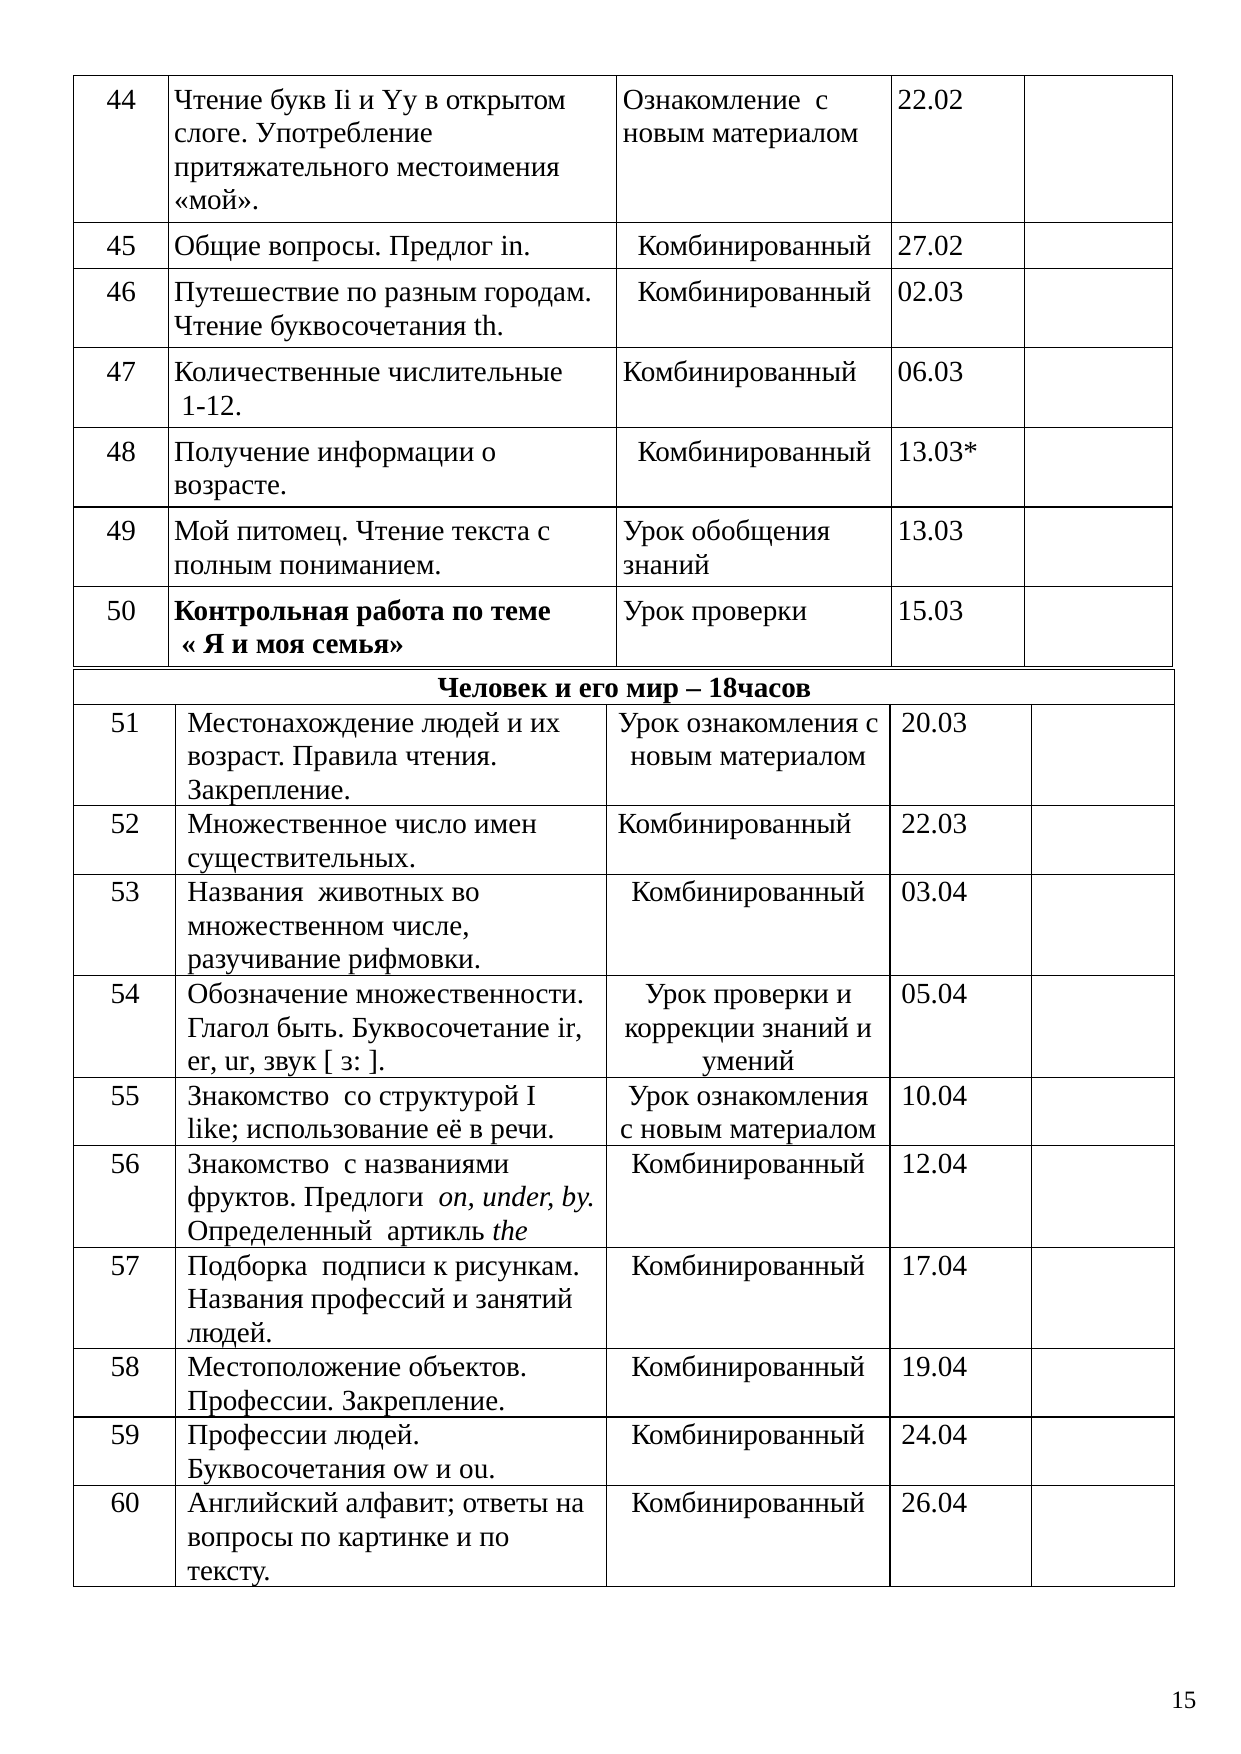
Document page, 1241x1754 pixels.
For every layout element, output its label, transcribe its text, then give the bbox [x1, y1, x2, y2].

table_cell Комбинированный [617, 269, 891, 347]
table_cell [1032, 1418, 1174, 1484]
table_cell 49 [74, 508, 168, 586]
table_cell [1025, 76, 1172, 222]
table_cell 54 [74, 976, 175, 1077]
table_cell Комбинированный [607, 875, 889, 975]
table_cell Урок обобщения знаний [617, 508, 891, 586]
table_cell Обозначение множественности. Глагол быть. Буквосочетание ir, er, ur, звук [ ɜ: ]. [176, 976, 606, 1077]
table_cell Местонахождение людей и их возраст. Правила чтения. Закрепление. [176, 705, 606, 805]
table_cell 58 [74, 1349, 175, 1416]
table_cell 03.04 [891, 875, 1031, 975]
table_cell [1025, 508, 1172, 586]
table_cell Подборка подписи к рисункам. Названия профессий и занятий людей. [176, 1248, 606, 1348]
table_cell 22.03 [891, 806, 1031, 873]
table_cell Урок проверки и коррекции знаний и умений [607, 976, 889, 1077]
table_cell Урок проверки [617, 587, 891, 666]
table_cell 56 [74, 1146, 175, 1247]
table_cell Комбинированный [607, 1349, 889, 1416]
table_cell 10.04 [891, 1078, 1031, 1145]
table_cell [1025, 428, 1172, 506]
table_cell Чтение букв Ii и Yy в открытом слоге. Употребление притяжательного местоимения «мой». [169, 76, 616, 222]
table_cell [1032, 806, 1174, 873]
table_cell [1025, 348, 1172, 427]
table_cell 22.02 [892, 76, 1024, 222]
table_cell Знакомство с названиями фруктов. Предлоги on, under, by. Определенный артикль the [176, 1146, 606, 1247]
table_cell 48 [74, 428, 168, 506]
table_cell 47 [74, 348, 168, 427]
table_cell Контрольная работа по теме « Я и моя семья» [169, 587, 616, 666]
table_cell [1025, 587, 1172, 666]
table_cell Комбинированный [607, 1486, 889, 1586]
table_cell 13.03 [892, 508, 1024, 586]
table_cell 12.04 [891, 1146, 1031, 1247]
table_cell 19.04 [891, 1349, 1031, 1416]
table_cell Мой питомец. Чтение текста с полным пониманием. [169, 508, 616, 586]
table_cell [1032, 1146, 1174, 1247]
table_cell 53 [74, 875, 175, 975]
table_cell 17.04 [891, 1248, 1031, 1348]
table_cell Профессии людей. Буквосочетания ow и ou. [176, 1418, 606, 1484]
table_cell 59 [74, 1418, 175, 1484]
table_cell [1032, 1486, 1174, 1586]
table_cell Местоположение объектов. Профессии. Закрепление. [176, 1349, 606, 1416]
table_cell 13.03* [892, 428, 1024, 506]
table_header Человек и его мир – 18часов [74, 670, 1174, 704]
table_cell Комбинированный [617, 223, 891, 268]
table_cell Ознакомление с новым материалом [617, 76, 891, 222]
table_cell Урок ознакомления с новым материалом [607, 705, 889, 805]
table_cell Множественное число имен существительных. [176, 806, 606, 873]
table_cell 50 [74, 587, 168, 666]
table_cell 52 [74, 806, 175, 873]
table_cell [1025, 269, 1172, 347]
table_cell Комбинированный [617, 428, 891, 506]
table_cell Комбинированный [617, 348, 891, 427]
table_cell Комбинированный [607, 1418, 889, 1484]
table_cell 27.02 [892, 223, 1024, 268]
table_cell Комбинированный [607, 1146, 889, 1247]
table_cell 60 [74, 1486, 175, 1586]
table_cell 26.04 [891, 1486, 1031, 1586]
table_cell 45 [74, 223, 168, 268]
table_cell 24.04 [891, 1418, 1031, 1484]
table_cell Комбинированный [607, 806, 889, 873]
table_cell Получение информации о возрасте. [169, 428, 616, 506]
table_cell [1025, 223, 1172, 268]
table_cell 05.04 [891, 976, 1031, 1077]
table_cell 57 [74, 1248, 175, 1348]
table_cell Знакомство со структурой I like; использование её в речи. [176, 1078, 606, 1145]
table_cell Комбинированный [607, 1248, 889, 1348]
table_cell [1032, 976, 1174, 1077]
table_cell 06.03 [892, 348, 1024, 427]
table_cell 15.03 [892, 587, 1024, 666]
table_cell 20.03 [891, 705, 1031, 805]
table_cell 55 [74, 1078, 175, 1145]
table_cell [1032, 1248, 1174, 1348]
table_cell Урок ознакомления с новым материалом [607, 1078, 889, 1145]
table_cell 02.03 [892, 269, 1024, 347]
table_cell 46 [74, 269, 168, 347]
table_cell Путешествие по разным городам. Чтение буквосочетания th. [169, 269, 616, 347]
table_cell [1032, 875, 1174, 975]
table_cell Количественные числительные 1-12. [169, 348, 616, 427]
table_cell [1032, 1078, 1174, 1145]
table_cell [1032, 1349, 1174, 1416]
table_cell 51 [74, 705, 175, 805]
table_cell 44 [74, 76, 168, 222]
table_cell Названия животных во множественном числе, разучивание рифмовки. [176, 875, 606, 975]
table_cell Английский алфавит; ответы на вопросы по картинке и по тексту. [176, 1486, 606, 1586]
table_cell Общие вопросы. Предлог in. [169, 223, 616, 268]
table_cell [1032, 705, 1174, 805]
